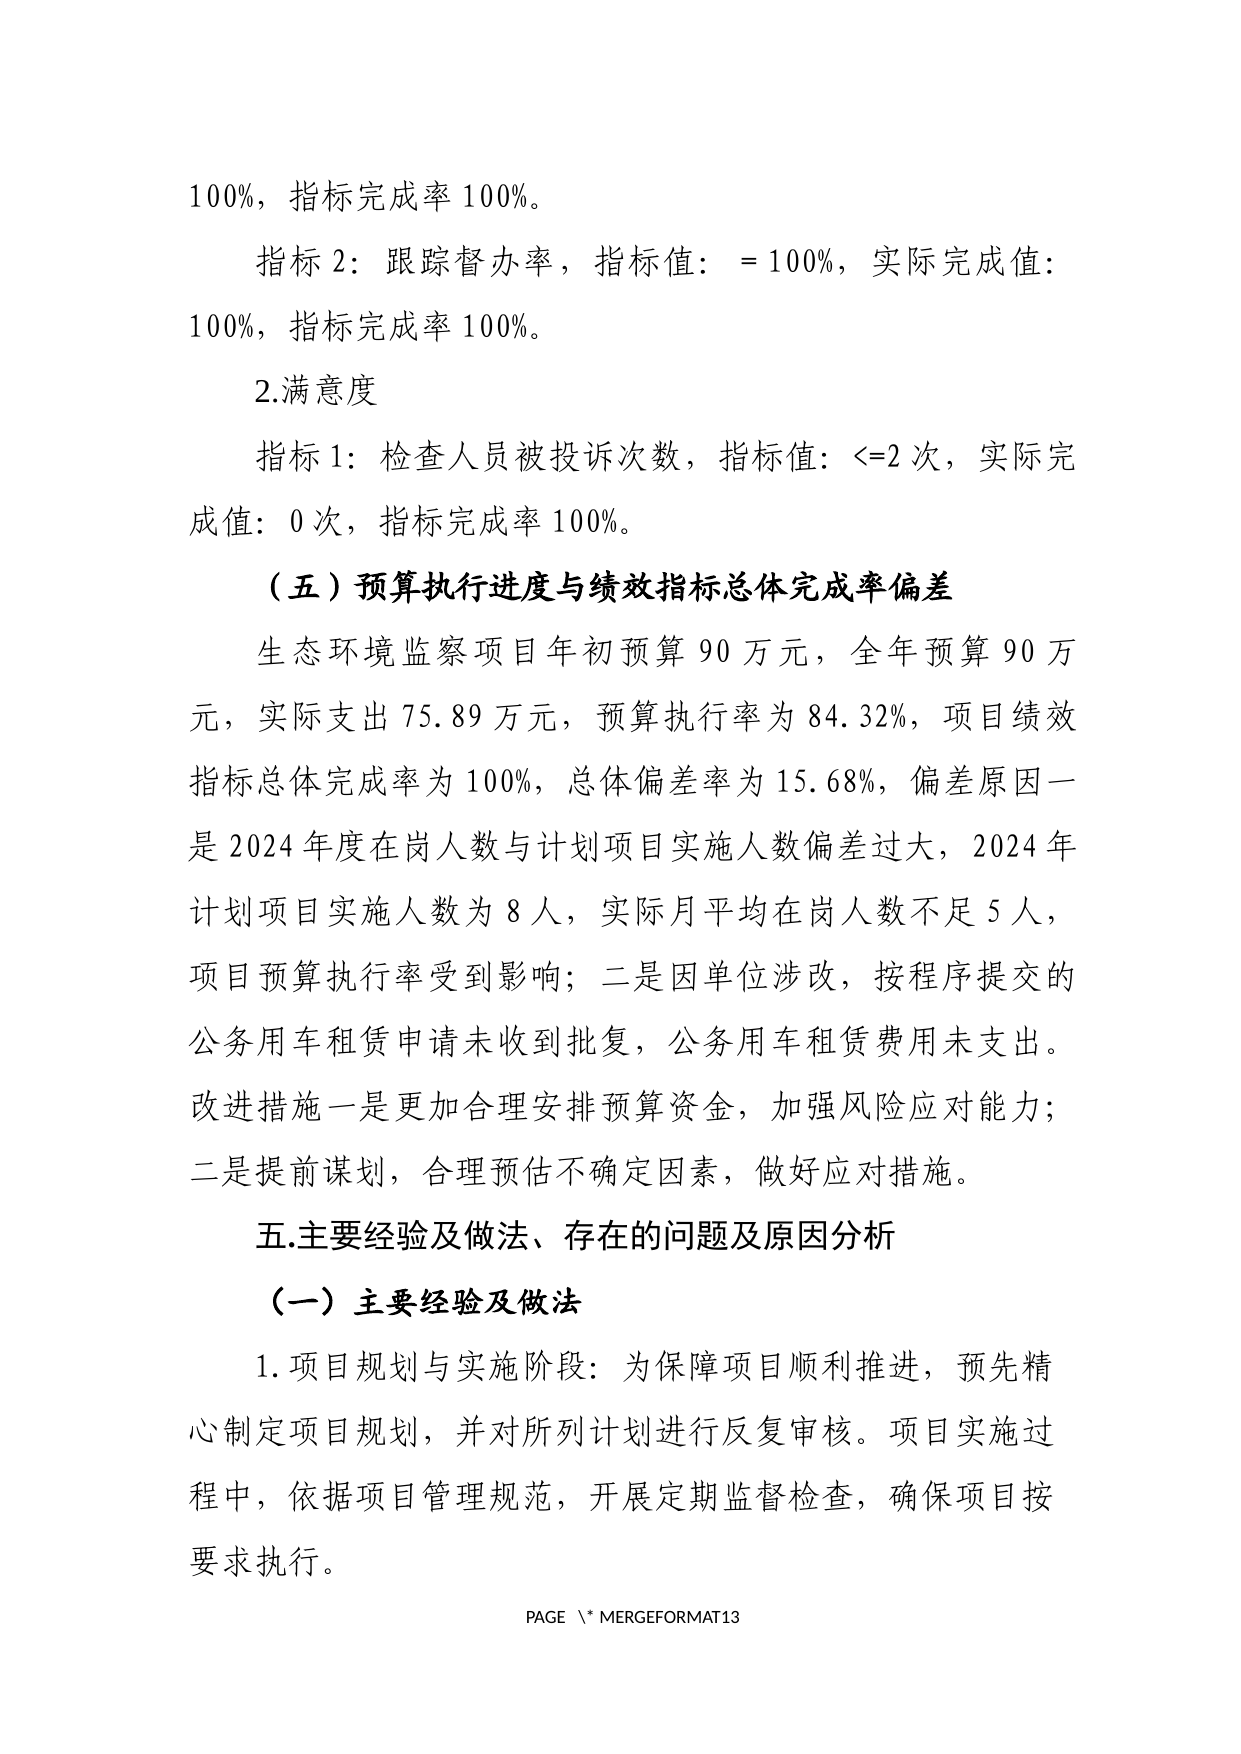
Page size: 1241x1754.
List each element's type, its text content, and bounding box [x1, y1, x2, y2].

text 指标2：跟踪督办率，指标值：＝100%，实际完成值：100%，指标完成率100%。 [187, 227, 1078, 357]
text （一）主要经验及做法 [187, 1267, 1078, 1332]
text （五）预算执行进度与绩效指标总体完成率偏差 [187, 552, 1078, 617]
text 五.主要经验及做法、存在的问题及原因分析 [187, 1202, 1078, 1267]
text 指标1：检查人员被投诉次数，指标值：<=2次，实际完成值：0次，指标完成率100%。 [187, 422, 1078, 552]
text 生态环境监察项目年初预算90万元，全年预算90万元，实际支出75.89万元，预算执行率为84.32%，项目绩效指标总体完成率为100%，总体偏差率为15.68%，偏差原因一是2024年度在岗人数与计划项目实施人数偏差过大，2024年计划项目实施人数为8人，实际月平均在岗人数不足5人，项目预算执行率受到影响；二是因单位涉改，按程序提交的公务用车租赁申请未收到批复，公务用车租赁费用未支出。改进措施一是更加合理安排预算资金，加强风险应对能力；二是提前谋划，合理预估不确定因素，做好应对措施。 [187, 617, 1078, 1202]
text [187, 162, 1078, 227]
text 2.满意度 [187, 357, 1078, 422]
title 1.项目规划与实施阶段：为保障项目顺利推进，预先精心制定项目规划，并对所列计划进行反复审核。项目实施过程中，依据项目管理规范，开展定期监督检查，确保项目按要求执行。 [187, 1332, 1078, 1592]
